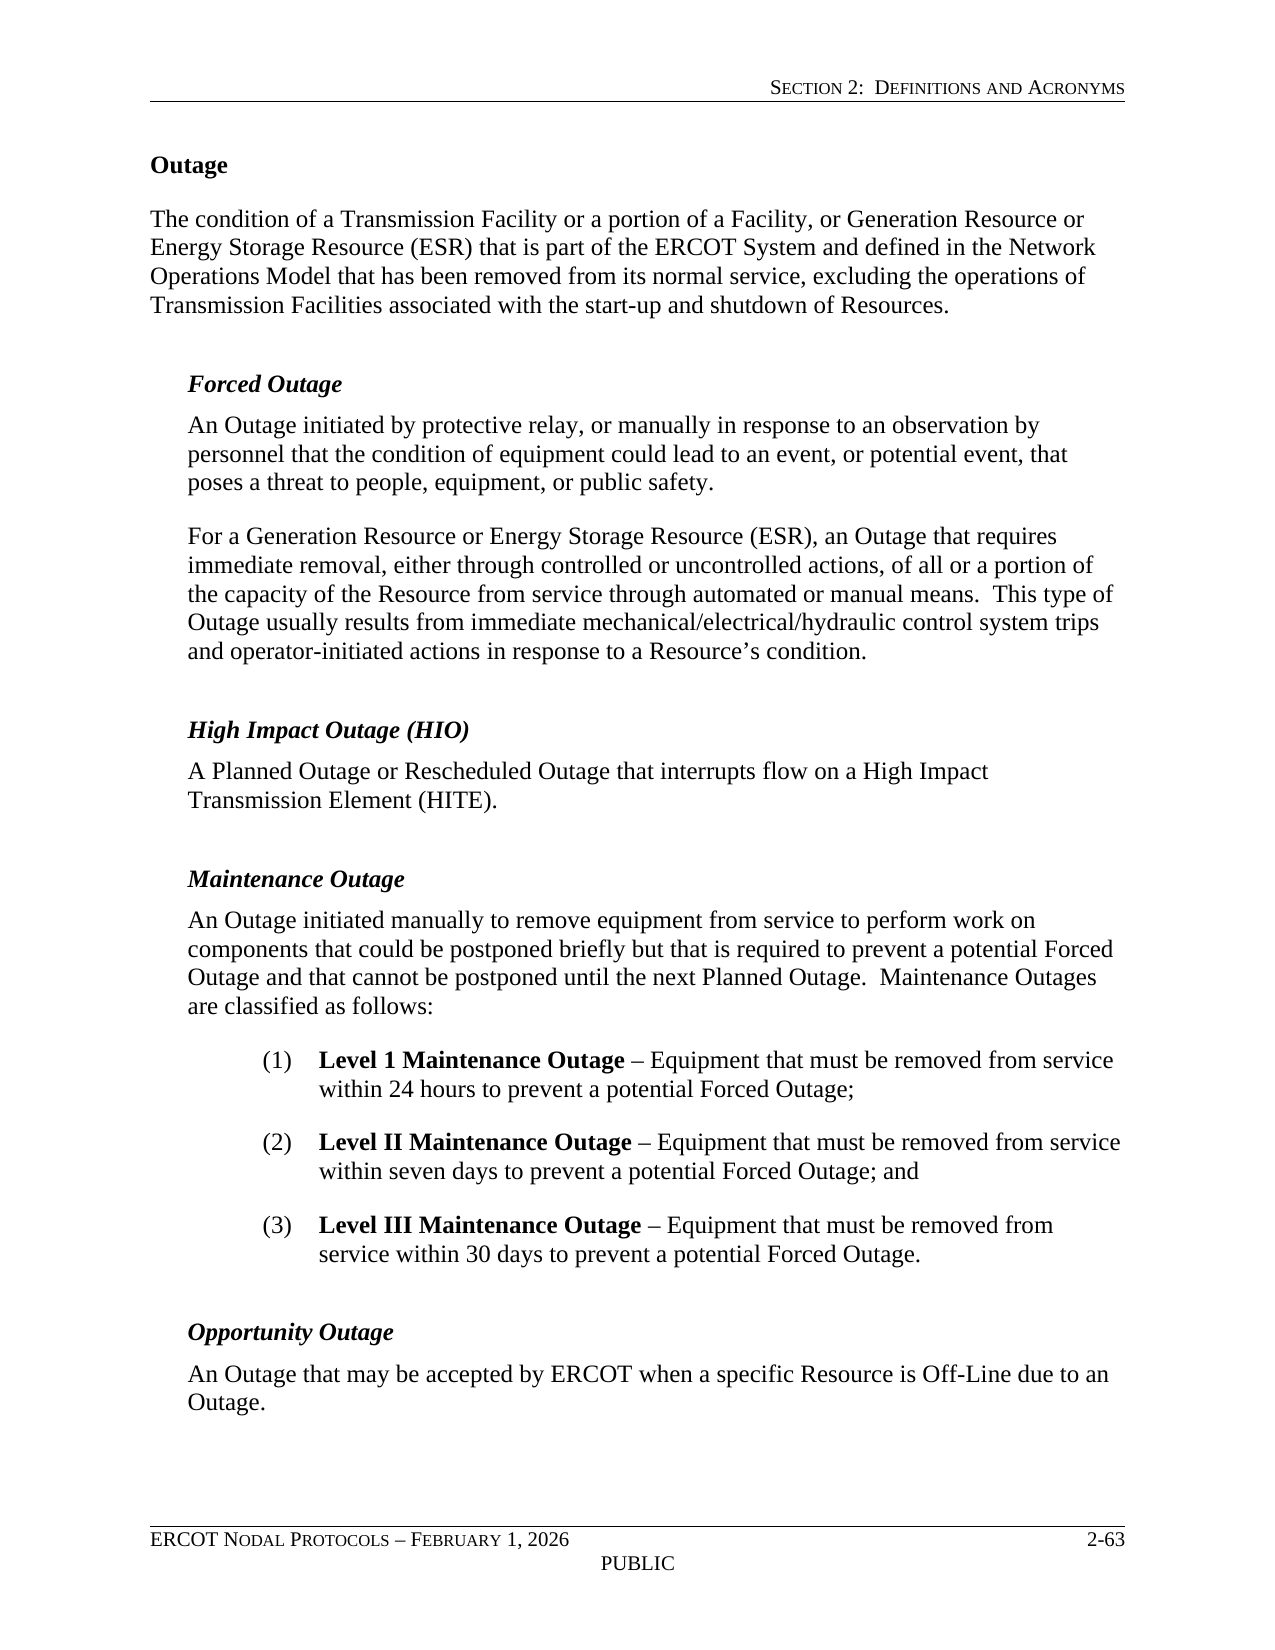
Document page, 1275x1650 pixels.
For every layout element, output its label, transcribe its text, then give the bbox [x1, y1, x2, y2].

text The condition of a Transmission Facility or a portion of a Facility, or Generation Resource or Energy Storage Resource (ESR) that is part of the ERCOT System and defined in the Network Operations Model that has been removed from its normal service, excluding the operations of Transmission Facilities associated with the start-up and shutdown of Resources. [150, 204, 1125, 319]
text An Outage that may be accepted by ERCOT when a specific Resource is Off-Line due to an Outage. [187, 1359, 1125, 1416]
list (2) Level II Maintenance Outage – Equipment that must be removed from service within seven days to prevent a potential Forced Outage; and [262, 1127, 1125, 1185]
text Forced Outage [187, 369, 1125, 397]
text An Outage initiated manually to remove equipment from service to perform work on components that could be postponed briefly but that is required to prevent a potential Forced Outage and that cannot be postponed until the next Planned Outage. Maintenance Outages are classified as follows: [187, 905, 1125, 1020]
text High Impact Outage (HIO) [187, 715, 1125, 744]
list (1) Level 1 Maintenance Outage – Equipment that must be removed from service within 24 hours to prevent a potential Forced Outage; [262, 1045, 1125, 1102]
text A Planned Outage or Rescheduled Outage that interrupts flow on a High Impact Transmission Element (HITE). [187, 756, 1125, 814]
text For a Generation Resource or Energy Storage Resource (ESR), an Outage that requires immediate removal, either through controlled or uncontrolled actions, of all or a portion of the capacity of the Resource from service through automated or manual means. This type of Outage usually results from immediate mechanical/electrical/hydraulic control system trips and operator-initiated actions in response to a Resource’s condition. [187, 521, 1125, 665]
list (3) Level III Maintenance Outage – Equipment that must be removed from service within 30 days to prevent a potential Forced Outage. [262, 1210, 1125, 1267]
text An Outage initiated by protective relay, or manually in response to an observation by personnel that the condition of equipment could lead to an event, or potential event, that poses a threat to people, equipment, or public safety. [187, 410, 1125, 496]
text Outage [150, 150, 1125, 179]
text Maintenance Outage [187, 864, 1125, 892]
text Opportunity Outage [187, 1317, 1125, 1346]
